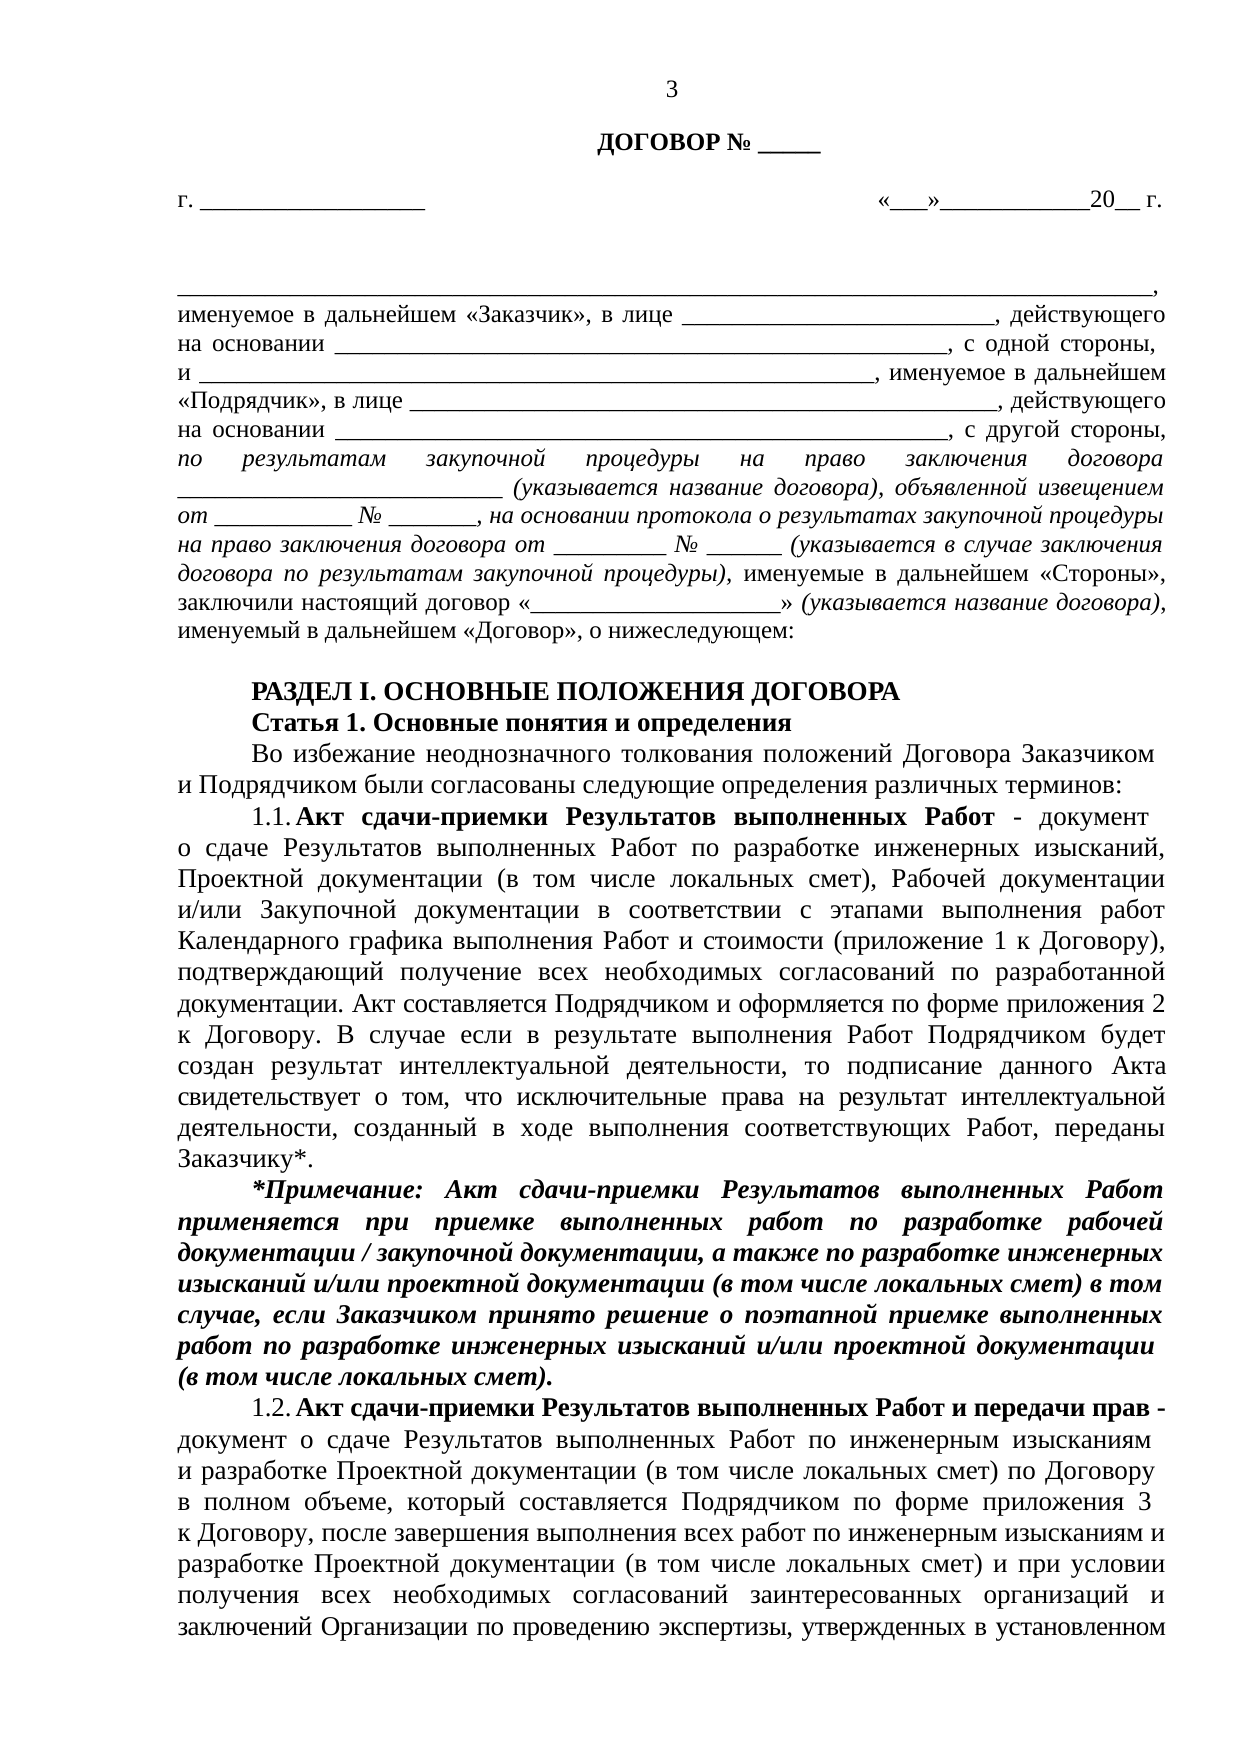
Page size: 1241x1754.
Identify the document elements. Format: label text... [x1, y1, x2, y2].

text РАЗДЕЛ I. ОСНОВНЫЕ ПОЛОЖЕНИЯ ДОГОВОРА [177, 675, 1166, 706]
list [177, 1392, 1166, 1641]
text ______________________________________________________________________________, именуемое в дальнейшем «Заказчик», в лице _________________________, действующего на основании _________________________________________________, с одной стороны, и ______________________________________________________, именуемое в дальнейшем «Подрядчик», в лице _______________________________________________, действующего на основании _________________________________________________, с другой стороны, по результатам закупочной процедуры на право заключения договора __________________________ (указывается название договора), объявленной извещением от ___________ № _______, на основании протокола о результатах закупочной процедуры на право заключения договора от _________ № ______ (указывается в случае заключения договора по результатам закупочной процедуры), именуемые в дальнейшем «Стороны», заключили настоящий договор «____________________» (указывается название договора), именуемый в дальнейшем «Договор», о нижеследующем: [177, 270, 1166, 644]
text *Примечание: Акт сдачи-приемки Результатов выполненных Работ применяется при приемке выполненных работ по разработке рабочей документации / закупочной документации, а также по разработке инженерных изысканий и/или проектной документации (в том числе локальных смет) в том случае, если Заказчиком принято решение о поэтапной приемке выполненных работ по разработке инженерных изысканий и/или проектной документации (в том числе локальных смет). [177, 1173, 1166, 1392]
text Статья 1. Основные понятия и определения [177, 706, 1166, 737]
list Акт сдачи-приемки Результатов выполненных Работ - документ о сдаче Результатов выполненных Работ по разработке инженерных изысканий, Проектной документации (в том числе локальных смет), Рабочей документации и/или Закупочной документации в соответствии с этапами выполнения работ Календарного графика выполнения Работ и стоимости (приложение 1 к Договору), подтверждающий получение всех необходимых согласований по разработанной документации. Акт составляется Подрядчиком и оформляется по форме приложения 2 к Договору. В случае если в результате выполнения Работ Подрядчиком будет создан результат интеллектуальной деятельности, то подписание данного Акта свидетельствует о том, что исключительные права на результат интеллектуальной деятельности, созданный в ходе выполнения соответствующих Работ, переданы Заказчику*. [177, 800, 1166, 1173]
text ДОГОВОР № _____ [177, 127, 1166, 155]
text Во избежание неоднозначного толкования положений Договора Заказчиком и Подрядчиком были согласованы следующие определения различных терминов: [177, 737, 1166, 800]
text г. __________________ «___»____________20__ г. [177, 184, 1166, 213]
